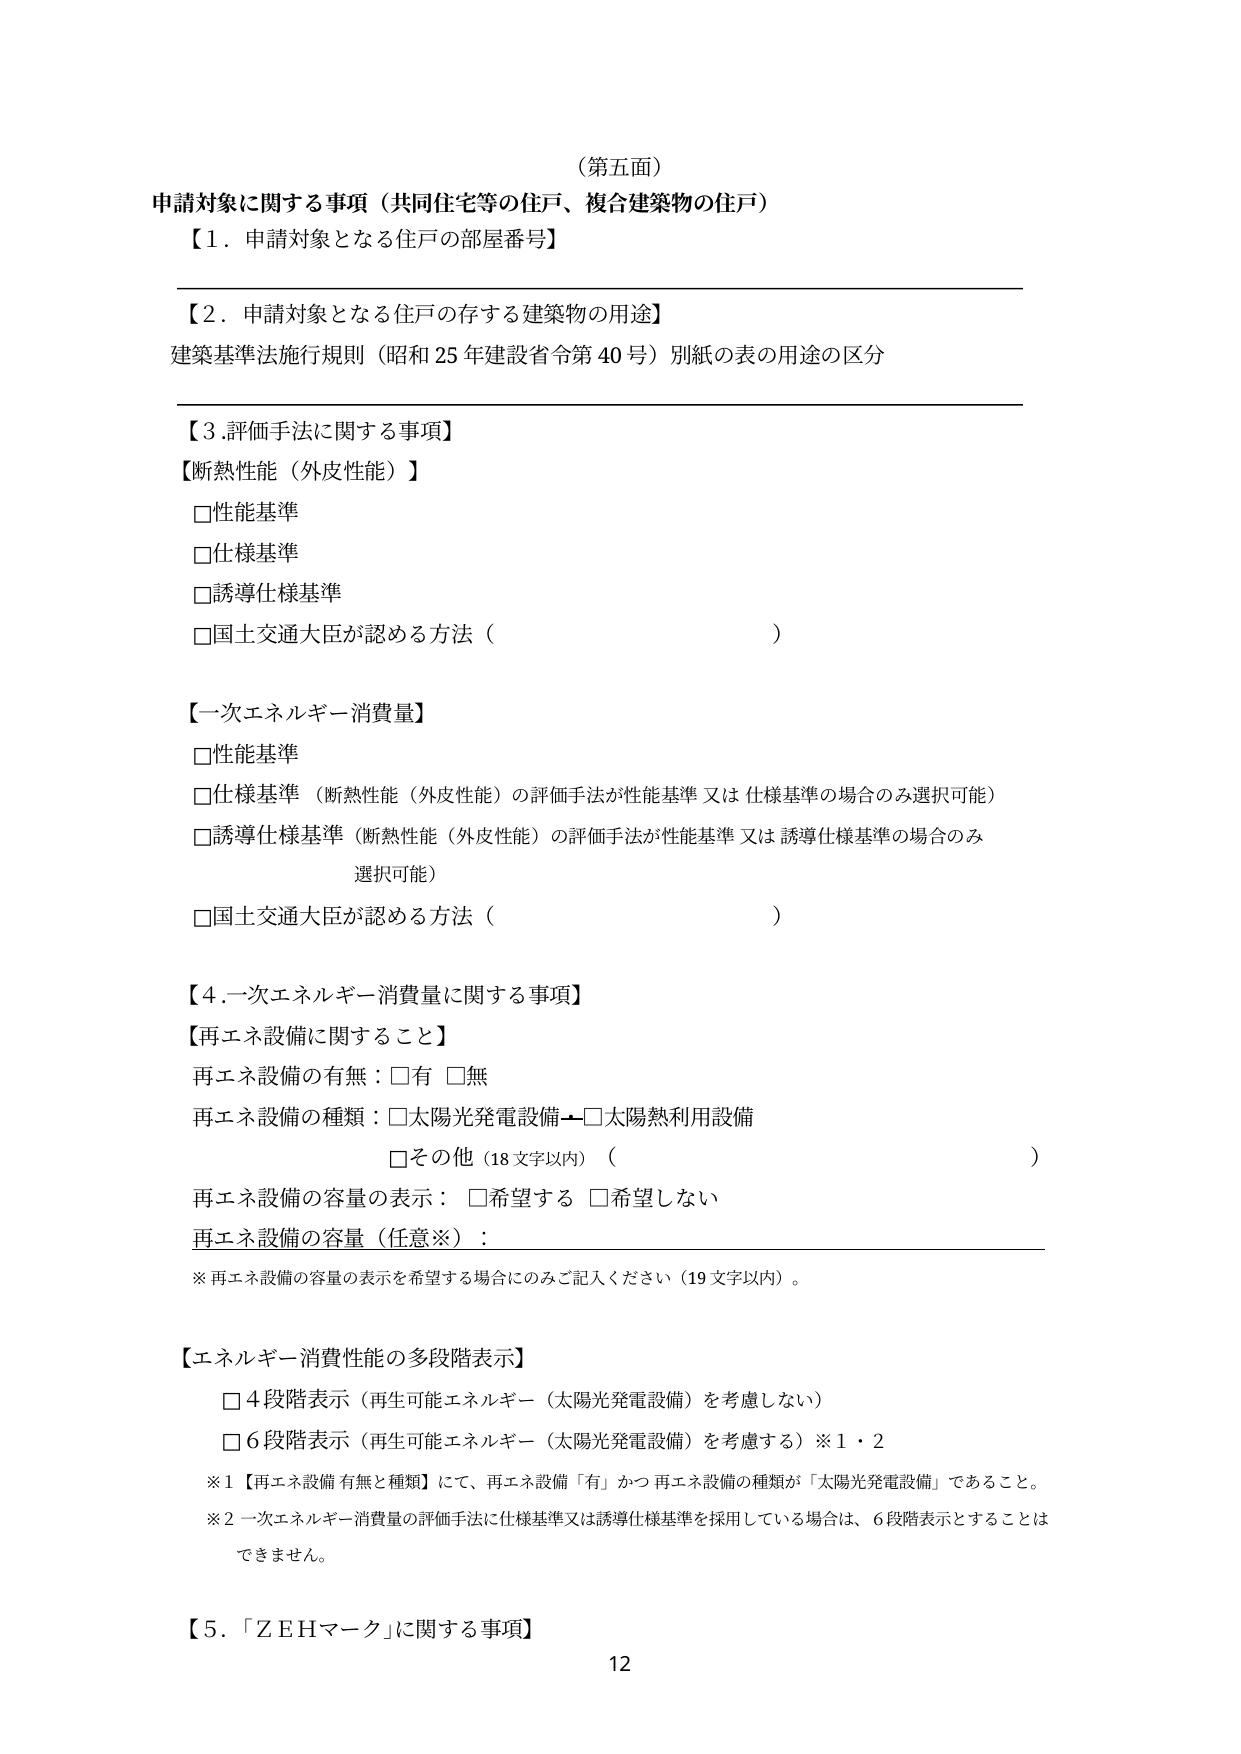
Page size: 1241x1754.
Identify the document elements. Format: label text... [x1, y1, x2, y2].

subtitle 申請対象に関する事項（共同住宅等の住戸、複合建築物の住戸） [143, 186, 790, 217]
text □性能基準 [192, 737, 1109, 769]
text 再エネ設備の種類：□太陽光発電設備・□太陽熱利用設備 [192, 1100, 1109, 1131]
text □その他（18文字以内）（ ） [388, 1141, 1109, 1172]
text □性能基準 [192, 495, 1109, 527]
text □国土交通大臣が認める方法（ ） [192, 617, 1109, 649]
text 【２．申請対象となる住戸の存する建築物の用途】 [177, 298, 1109, 329]
text □仕様基準 （断熱性能（外皮性能）の評価手法が性能基準 又は 仕様基準の場合のみ選択可能） [192, 778, 1109, 809]
text 【１．申請対象となる住戸の部屋番号】 [143, 222, 606, 253]
text （第五面） [131, 150, 1109, 182]
text 再エネ設備の容量（任意※）： [192, 1222, 1109, 1253]
text ※１【再エネ設備 有無と種類】にて、再エネ設備「有」かつ 再エネ設備の種類が「太陽光発電設備」であること。 [207, 1469, 1041, 1493]
text 【一次エネルギー消費量】 [177, 697, 1109, 728]
text □仕様基準 [192, 536, 1109, 567]
text □誘導仕様基準（断熱性能（外皮性能）の評価手法が性能基準 又は 誘導仕様基準の場合のみ選択可能） [192, 818, 1002, 887]
text 【再エネ設備に関すること】 [177, 1019, 1109, 1050]
text 【４.一次エネルギー消費量に関する事項】 [177, 978, 1109, 1010]
text 建築基準法施行規則（昭和25年建設省令第40号）別紙の表の用途の区分 [170, 338, 1109, 370]
text □６段階表示（再生可能エネルギー（太陽光発電設備）を考慮する）※１・２ [221, 1423, 1109, 1454]
text 【３.評価手法に関する事項】 [177, 414, 1109, 446]
text 再エネ設備の容量の表示： □希望する □希望しない [192, 1181, 1109, 1213]
text ※２ 一次エネルギー消費量の評価手法に仕様基準又は誘導仕様基準を採用している場合は、６段階表示とすることはできません。 [207, 1506, 1049, 1567]
text 再エネ設備の有無：□有 □無 [192, 1059, 1109, 1091]
text ※ 再エネ設備の容量の表示を希望する場合にのみご記入ください（19文字以内）。 [192, 1266, 1109, 1289]
text □誘導仕様基準 [192, 576, 1109, 608]
text 【断熱性能（外皮性能）】 [170, 454, 1109, 486]
text 【エネルギー消費性能の多段階表示】 [170, 1342, 1109, 1373]
text □４段階表示（再生可能エネルギー（太陽光発電設備）を考慮しない） [221, 1382, 1109, 1414]
text 【５．｢ＺＥＨマーク｣に関する事項】 [177, 1612, 1109, 1644]
text □国土交通大臣が認める方法（ ） [192, 899, 1109, 930]
